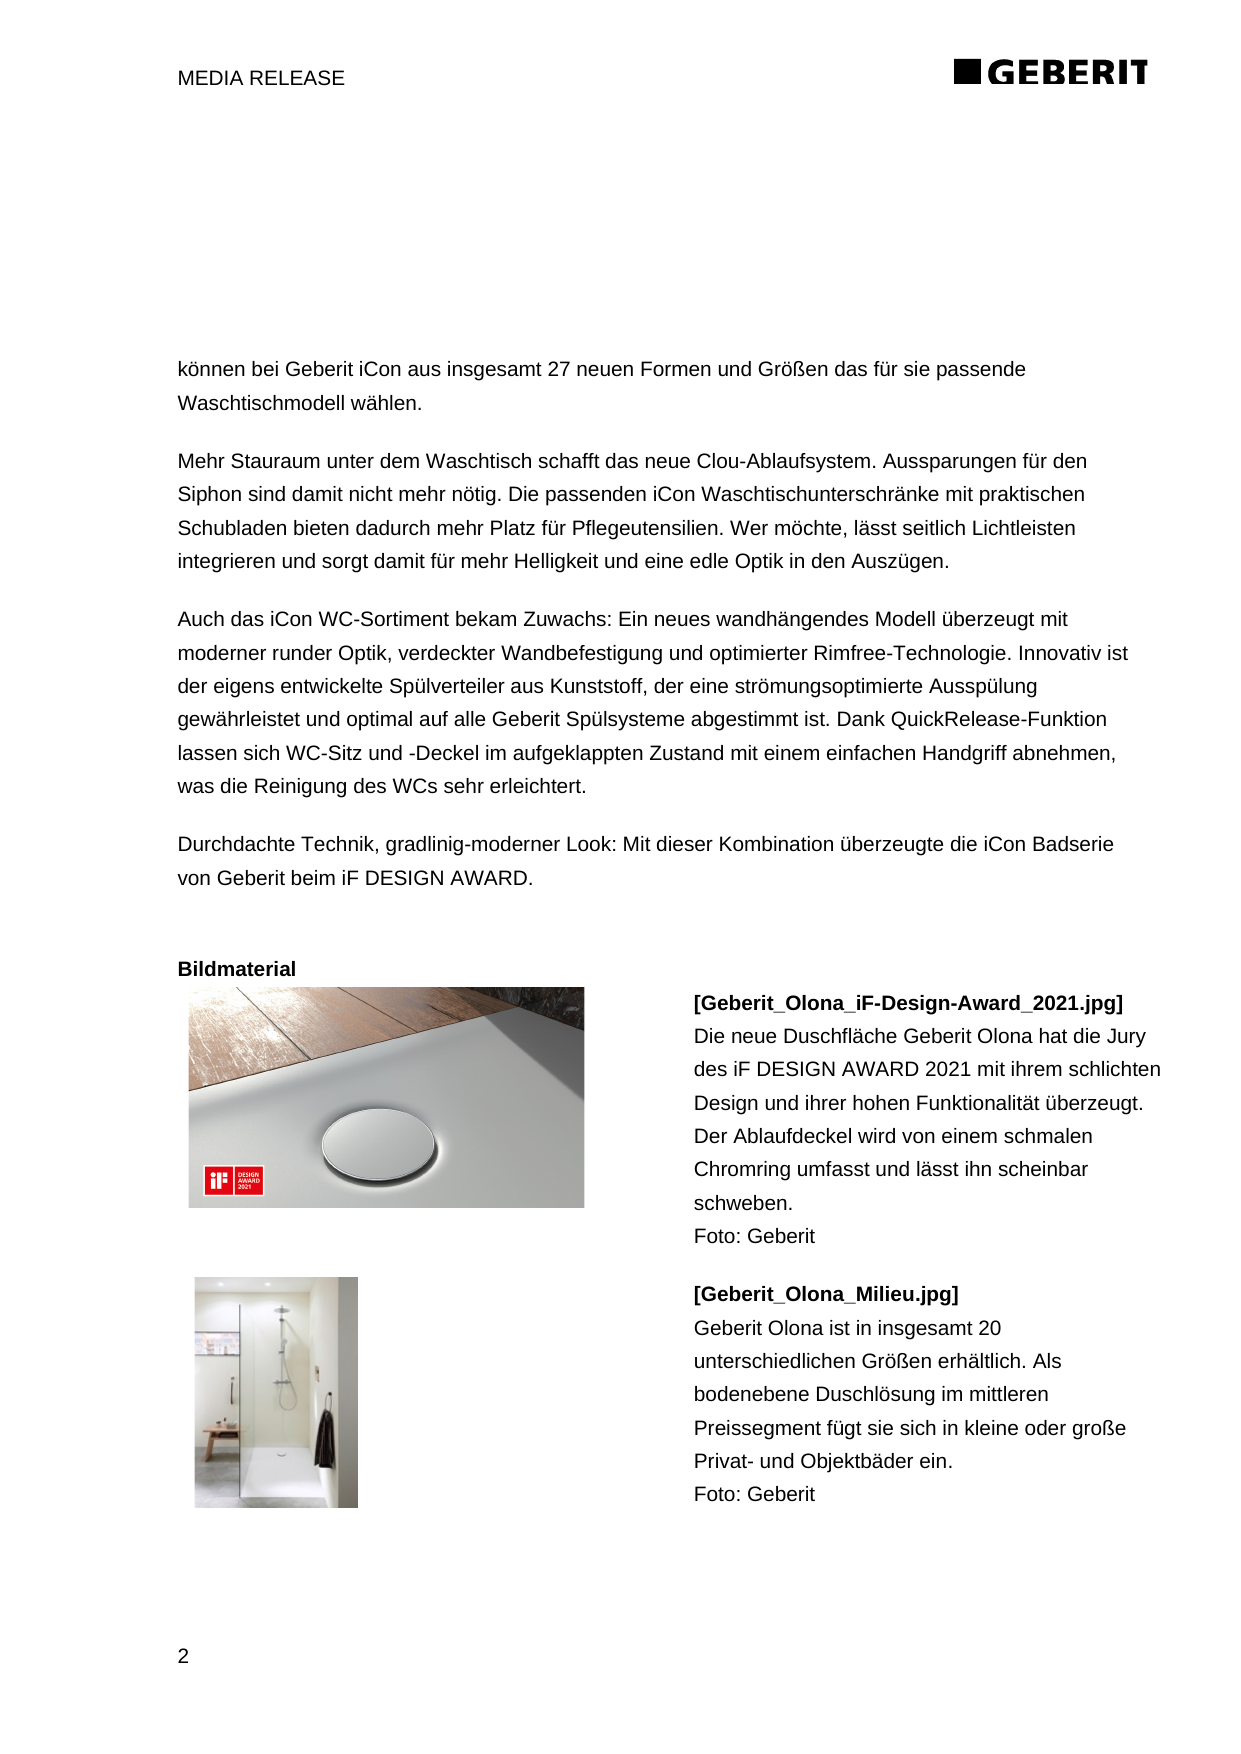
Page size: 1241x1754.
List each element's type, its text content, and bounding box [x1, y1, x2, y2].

subtitle Mehr Stauraum unter dem Waschtisch schafft das neue Clou-Ablaufsystem. Aussparungen für den Siphon sind damit nicht mehr nötig. Die passenden iCon Waschtischunterschränke mit praktischen Schubladen bieten dadurch mehr Platz für Pflegeutensilien. Wer möchte, lässt seitlich Lichtleisten integrieren und sorgt damit für mehr Helligkeit und eine edle Optik in den Auszügen. [177, 442, 1152, 575]
table_header [Geberit_Olona_iF-Design-Award_2021.jpg] Die neue Duschfläche Geberit Olona hat die Jury des iF DESIGN AWARD 2021 mit ihrem schlichten Design und ihrer hohen Funktionalität überzeugt. Der Ablaufdeckel wird von einem schmalen Chromring umfasst und lässt ihn scheinbar schweben. Foto: Geberit [683, 983, 1177, 1275]
subtitle Bildmaterial [177, 950, 1152, 983]
text Auch das iCon WC-Sortiment bekam Zuwachs: Ein neues wandhängendes Modell überzeugt mit moderner runder Optik, verdeckter Wandbefestigung und optimierter Rimfree-Technologie. Innovativ ist der eigens entwickelte Spülverteiler aus Kunststoff, der eine strömungsoptimierte Ausspülung gewährleistet und optimal auf alle Geberit Spülsysteme abgestimmt ist. Dank QuickRelease-Funktion lassen sich WC-Sitz und -Deckel im aufgeklappten Zustand mit einem einfachen Handgriff abnehmen, was die Reinigung des WCs sehr erleichtert. [177, 600, 1152, 800]
table_cell [Geberit_Olona_Milieu.jpg] Geberit Olona ist in insgesamt 20 unterschiedlichen Größen erhältlich. Als bodenebene Duschlösung im mittleren Preissegment fügt sie sich in kleine oder große Privat- und Objektbäder ein. Foto: Geberit [683, 1275, 1177, 1533]
table_header [188, 983, 682, 1275]
subtitle Durchdachte Technik, gradlinig-moderner Look: Mit dieser Kombination überzeugte die iCon Badserie von Geberit beim iF DESIGN AWARD. [177, 825, 1152, 892]
picture [194, 1277, 358, 1508]
picture [953, 58, 1148, 84]
picture [188, 987, 585, 1208]
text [177, 350, 1152, 417]
table_cell [188, 1275, 682, 1533]
